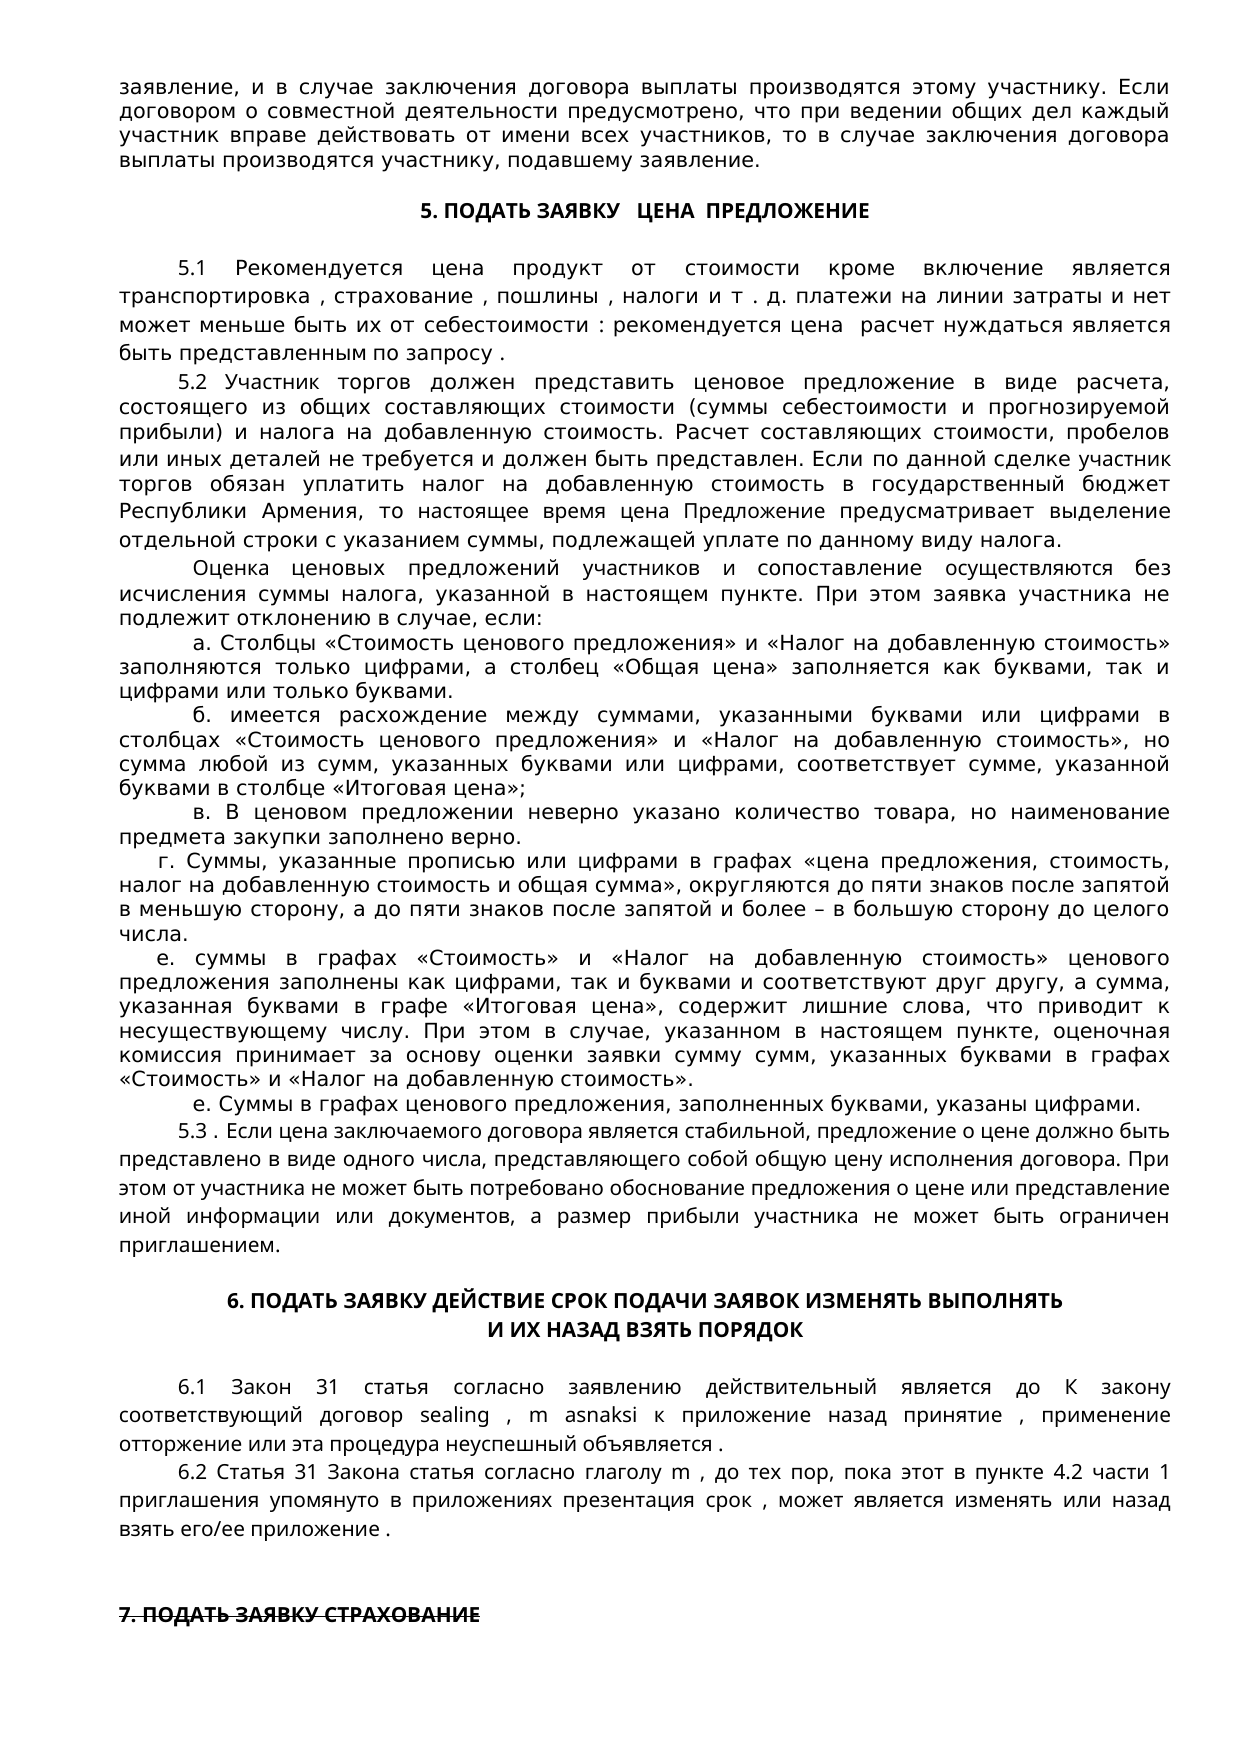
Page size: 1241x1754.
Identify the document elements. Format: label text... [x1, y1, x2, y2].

text И ИХ НАЗАД ВЗЯТЬ ПОРЯДОК [118, 1315, 1171, 1343]
text б. имеется расхождение между суммами, указанными буквами или цифрами в столбцах «Стоимость ценового предложения» и «Налог на добавленную стоимость», но сумма любой из сумм, указанных буквами или цифрами, соответствует сумме, указанной буквами в столбце «Итоговая цена»; [118, 703, 1171, 800]
text 5.3 . Если цена заключаемого договора является стабильной, предложение о цене должно быть представлено в виде одного числа, представляющего собой общую цену исполнения договора. При этом от участника не может быть потребовано обоснование предложения о цене или представление иной информации или документов, а размер прибыли участника не может быть ограничен приглашением. [118, 1116, 1171, 1258]
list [118, 75, 1171, 172]
text 5.2 Участник торгов должен представить ценовое предложение в виде расчета, состоящего из общих составляющих стоимости (суммы себестоимости и прогнозируемой прибыли) и налога на добавленную стоимость. Расчет составляющих стоимости, пробелов или иных деталей не требуется и должен быть представлен. Если по данной сделке участник торгов обязан уплатить налог на добавленную стоимость в государственный бюджет Республики Армения, то настоящее время цена Предложение предусматривает выделение отдельной строки с указанием суммы, подлежащей уплате по данному виду налога. [118, 367, 1171, 553]
text 5.1 Рекомендуется цена продукт от стоимости кроме включение является транспортировка , страхование , пошлины , налоги и т . д. платежи на линии затраты и нет может меньше быть их от себестоимости : рекомендуется цена расчет нуждаться является быть представленным по запросу . [118, 253, 1171, 367]
text 7. ПОДАТЬ ЗАЯВКУ СТРАХОВАНИЕ [118, 1600, 1171, 1628]
text Оценка ценовых предложений участников и сопоставление осуществляются без исчисления суммы налога, указанной в настоящем пункте. При этом заявка участника не подлежит отклонению в случае, если: [118, 553, 1171, 631]
text 5. ПОДАТЬ ЗАЯВКУ ЦЕНА ПРЕДЛОЖЕНИЕ [118, 196, 1171, 225]
text 6.1 Закон 31 статья согласно заявлению​ действительный является до К закону соответствующий договор sealing , m asnaksi к приложение назад принятие , применение отторжение или эта процедура неуспешный объявляется . [118, 1372, 1171, 1457]
text 6.2 Статья 31 Закона статья согласно глаголу m , до тех пор, пока этот в пункте 4.2 части 1 приглашения упомянуто в приложениях презентация срок , может является изменять или назад взять его/ее приложение . [118, 1457, 1171, 1542]
text е. суммы в графах «Стоимость» и «Налог на добавленную стоимость» ценового предложения заполнены как цифрами, так и буквами и соответствуют друг другу, а сумма, указанная буквами в графе «Итоговая цена», содержит лишние слова, что приводит к несуществующему числу. При этом в случае, указанном в настоящем пункте, оценочная комиссия принимает за основу оценки заявки сумму сумм, указанных буквами в графах «Стоимость» и «Налог на добавленную стоимость». [118, 946, 1171, 1092]
text г. Суммы, указанные прописью или цифрами в графах «цена предложения, стоимость, налог на добавленную стоимость и общая сумма», округляются до пяти знаков после запятой в меньшую сторону, а до пяти знаков после запятой и более – в большую сторону до целого числа. [118, 849, 1171, 946]
text е. Суммы в графах ценового предложения, заполненных буквами, указаны цифрами. [118, 1092, 1171, 1116]
text 6. ПОДАТЬ ЗАЯВКУ ДЕЙСТВИЕ СРОК ПОДАЧИ ЗАЯВОК ИЗМЕНЯТЬ ВЫПОЛНЯТЬ [118, 1287, 1171, 1315]
text в. В ценовом предложении неверно указано количество товара, но наименование предмета закупки заполнено верно. [118, 800, 1171, 849]
text а. Столбцы «Стоимость ценового предложения» и «Налог на добавленную стоимость» заполняются только цифрами, а столбец «Общая цена» заполняется как буквами, так и цифрами или только буквами. [118, 631, 1171, 703]
